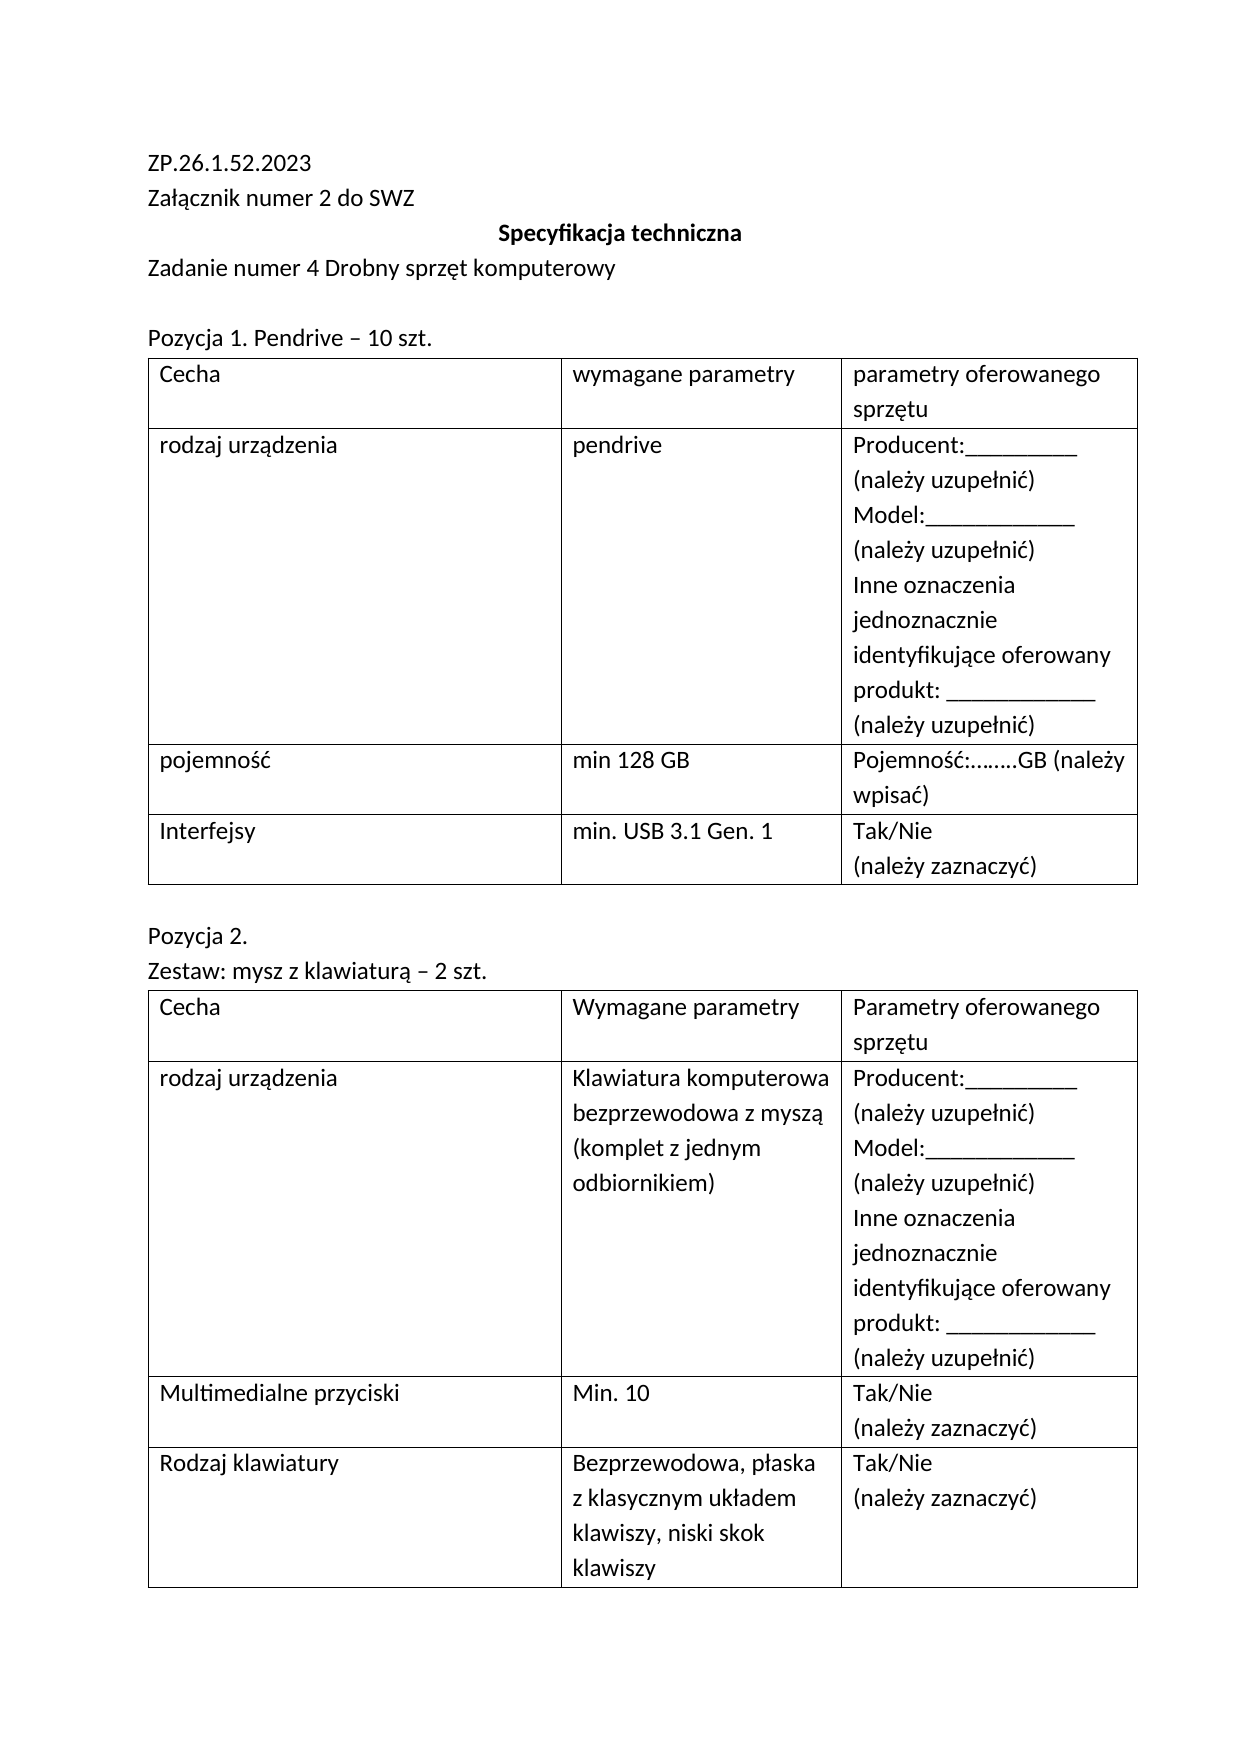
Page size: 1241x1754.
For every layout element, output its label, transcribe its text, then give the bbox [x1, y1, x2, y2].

table_cell Pojemność:……..GB (należy wpisać) [842, 745, 1137, 814]
table_cell Klawiatura komputerowa bezprzewodowa z myszą (komplet z jednym odbiornikiem) [562, 1062, 841, 1376]
table_header Cecha [149, 991, 561, 1061]
text Pozycja 2. [148, 920, 1093, 951]
table_header Wymagane parametry [562, 991, 841, 1061]
text Zestaw: mysz z klawiaturą – 2 szt. [148, 955, 1093, 986]
table_cell rodzaj urządzenia [149, 1062, 561, 1376]
table_cell pojemność [149, 745, 561, 814]
text Zadanie numer 4 Drobny sprzęt komputerowy [148, 253, 1093, 283]
table_cell rodzaj urządzenia [149, 429, 561, 743]
table_header Cecha [149, 359, 561, 428]
table_header wymagane parametry [562, 359, 841, 428]
table_cell Bezprzewodowa, płaska z klasycznym układem klawiszy, niski skok klawiszy [562, 1448, 841, 1587]
text Załącznik numer 2 do SWZ [148, 183, 1093, 213]
table_cell Tak/Nie (należy zaznaczyć) [842, 1377, 1137, 1447]
table_cell min. USB 3.1 Gen. 1 [562, 815, 841, 884]
text ZP.26.1.52.2023 [148, 148, 1093, 178]
table_cell Rodzaj klawiatury [149, 1448, 561, 1587]
table_cell Multimedialne przyciski [149, 1377, 561, 1447]
table_cell Tak/Nie (należy zaznaczyć) [842, 815, 1137, 884]
text Pozycja 1. Pendrive – 10 szt. [148, 323, 1093, 353]
table_cell Min. 10 [562, 1377, 841, 1447]
text Specyfikacja techniczna [148, 218, 1093, 248]
table_cell min 128 GB [562, 745, 841, 814]
table_cell Interfejsy [149, 815, 561, 884]
table_cell pendrive [562, 429, 841, 743]
table_header parametry oferowanego sprzętu [842, 359, 1137, 428]
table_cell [842, 1448, 1137, 1587]
table_cell Producent:_________ (należy uzupełnić) Model:____________ (należy uzupełnić) Inne oznaczenia jednoznacznie identyfikujące oferowany produkt: ____________ (należy uzupełnić) [842, 429, 1137, 743]
table_header Parametry oferowanego sprzętu [842, 991, 1137, 1061]
table_cell Producent:_________ (należy uzupełnić) Model:____________ (należy uzupełnić) Inne oznaczenia jednoznacznie identyfikujące oferowany produkt: ____________ (należy uzupełnić) [842, 1062, 1137, 1376]
